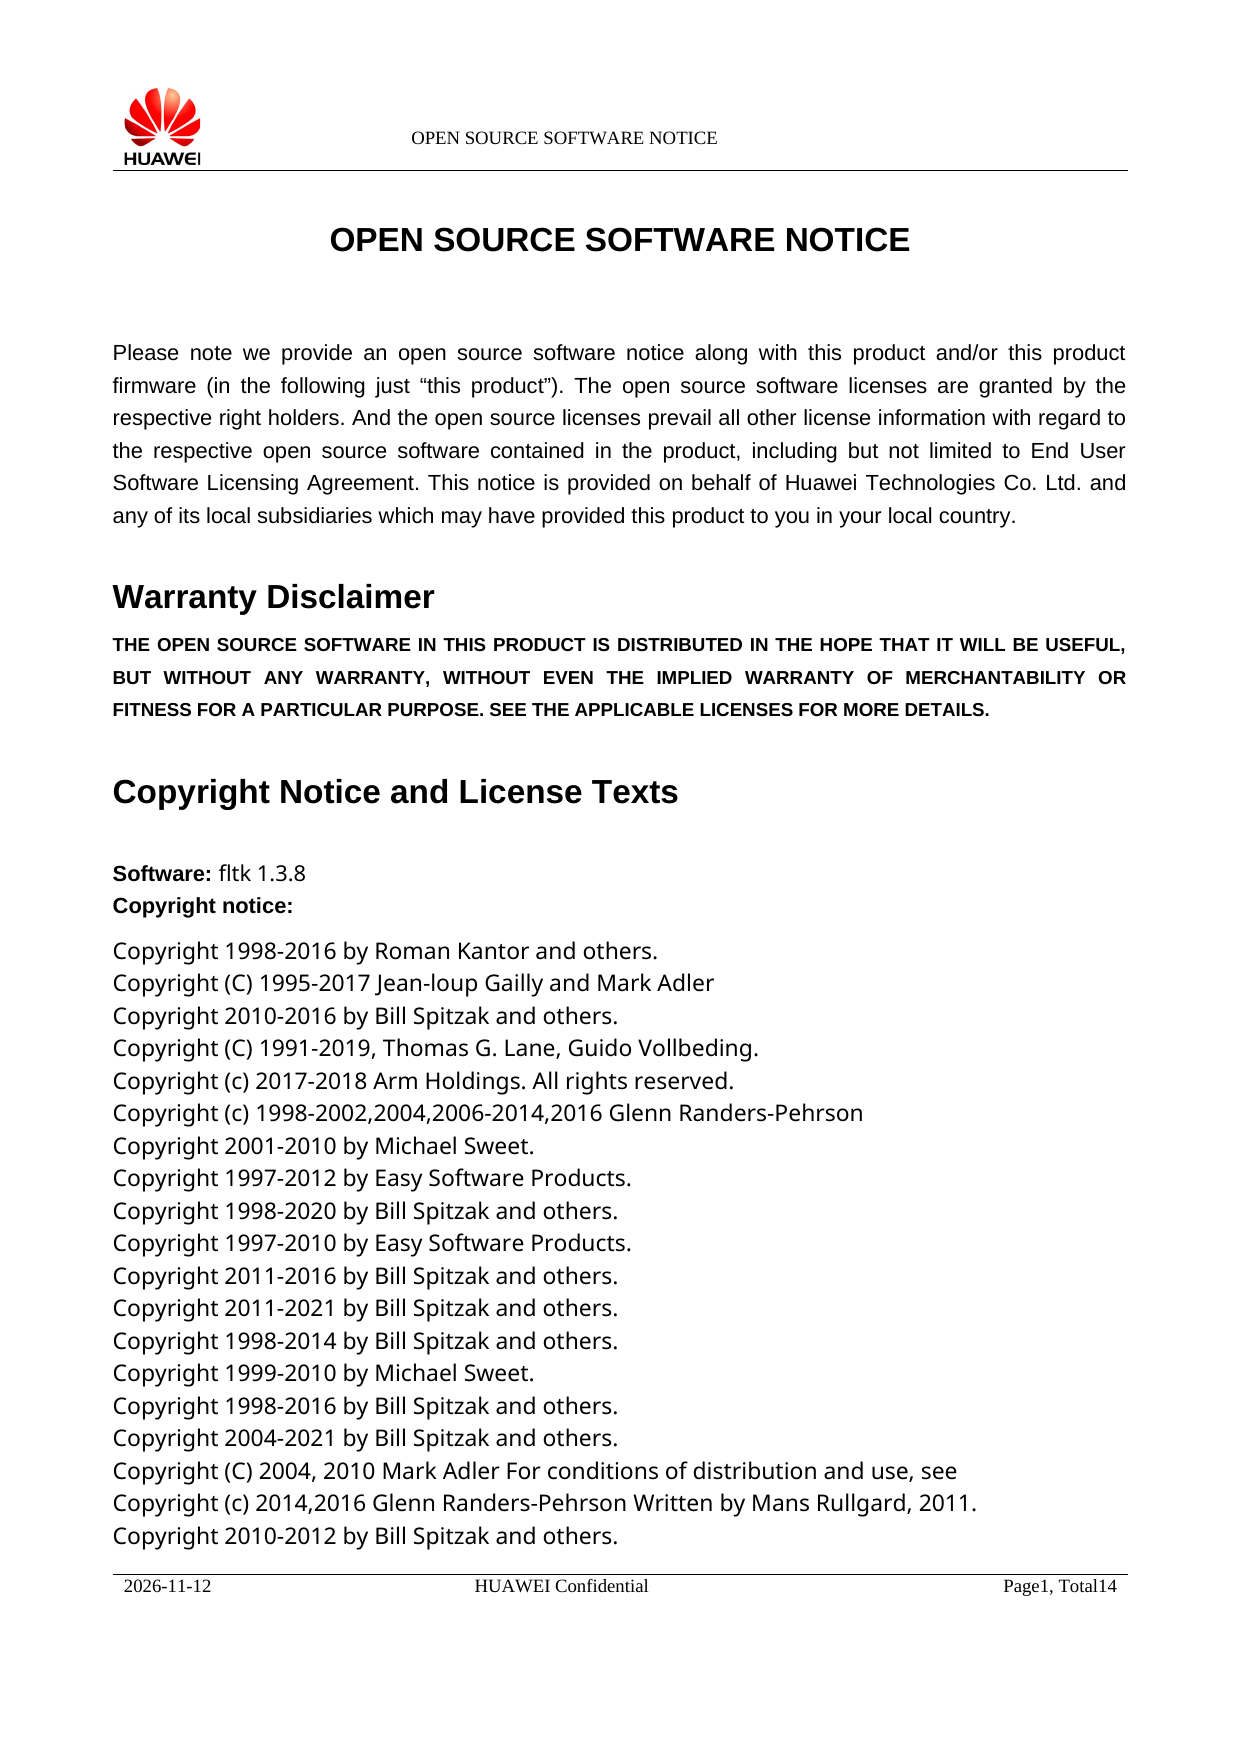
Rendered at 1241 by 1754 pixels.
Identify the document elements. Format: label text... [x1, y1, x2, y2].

text Warranty Disclaimer [112, 564, 1128, 629]
title Software: fltk 1.3.8 [112, 856, 1128, 889]
text The open source software in this product is distributed in the hope that it will be useful, but WITHOUT ANY WARRANTY, without even the implied warranty of MERCHANTABILITY or FITNESS FOR A PARTICULAR PURPOSE. See the applicable licenses for more details. [112, 629, 1128, 726]
text Copyright notice: [112, 889, 1128, 921]
text OPEN SOURCE SOFTWARE NOTICE [112, 206, 1128, 271]
text Copyright Notice and License Texts [112, 759, 1128, 824]
text Please note we provide an open source software notice along with this product and/or this product firmware (in the following just “this product”). The open source software licenses are granted by the respective right holders. And the open source licenses prevail all other license information with regard to the respective open source software contained in the product, including but not limited to End User Software Licensing Agreement. This notice is provided on behalf of Huawei Technologies Co. Ltd. and any of its local subsidiaries which may have provided this product to you in your local country. [112, 336, 1128, 531]
picture [124, 88, 201, 165]
